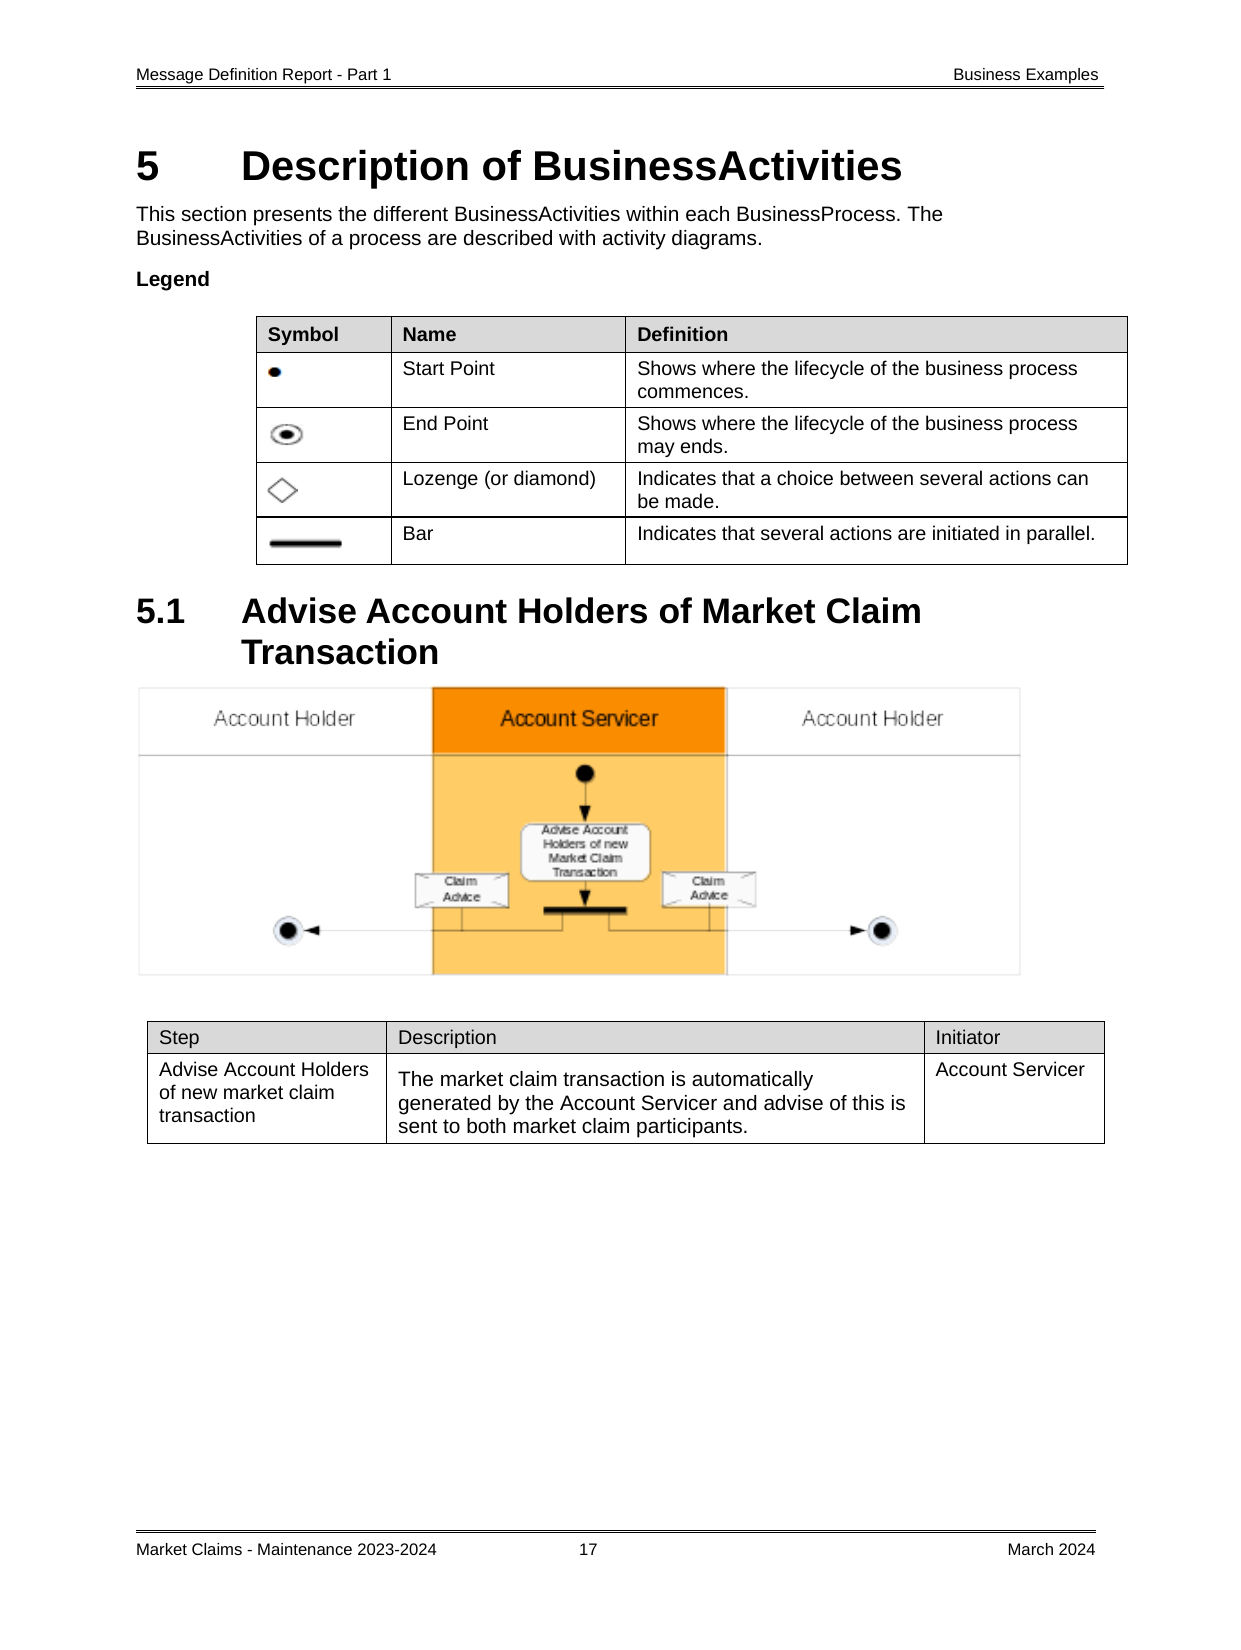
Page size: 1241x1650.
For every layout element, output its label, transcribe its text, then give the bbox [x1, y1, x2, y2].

table_header Definition [626, 317, 1127, 352]
table_cell [257, 463, 391, 516]
picture [267, 529, 342, 561]
picture [267, 365, 283, 381]
table_cell Lozenge (or diamond) [392, 463, 625, 516]
table_cell Indicates that a choice between several actions can be made. [626, 463, 1127, 516]
table_header Step [148, 1022, 386, 1053]
text Legend [136, 267, 1104, 291]
table_cell Shows where the lifecycle of the business process may ends. [626, 408, 1127, 462]
table_cell [257, 353, 391, 407]
table_header Initiator [925, 1022, 1104, 1053]
table_cell Advise Account Holders of new market claim transaction [148, 1054, 386, 1142]
table_cell End Point [392, 408, 625, 462]
table_header Description [387, 1022, 924, 1053]
table_header Name [392, 317, 625, 352]
picture [267, 420, 314, 451]
table_cell [257, 518, 391, 564]
subtitle Advise Account Holders of Market Claim Transaction [136, 590, 1104, 672]
table_cell The market claim transaction is automatically generated by the Account Servicer and advise of this is sent to both market claim participants. [387, 1054, 924, 1142]
text This section presents the different BusinessActivities within each BusinessProcess. The BusinessActivities of a process are described with activity diagrams. [136, 202, 1104, 250]
picture [267, 475, 298, 506]
subtitle Description of BusinessActivities [136, 142, 1104, 190]
table_cell Start Point [392, 353, 625, 407]
table_header Symbol [257, 317, 391, 352]
table_cell [257, 408, 391, 462]
table_cell Shows where the lifecycle of the business process commences. [626, 353, 1127, 407]
table_cell Bar [392, 518, 625, 564]
table_cell Account Servicer [925, 1054, 1104, 1142]
table_cell Indicates that several actions are initiated in parallel. [626, 518, 1127, 564]
